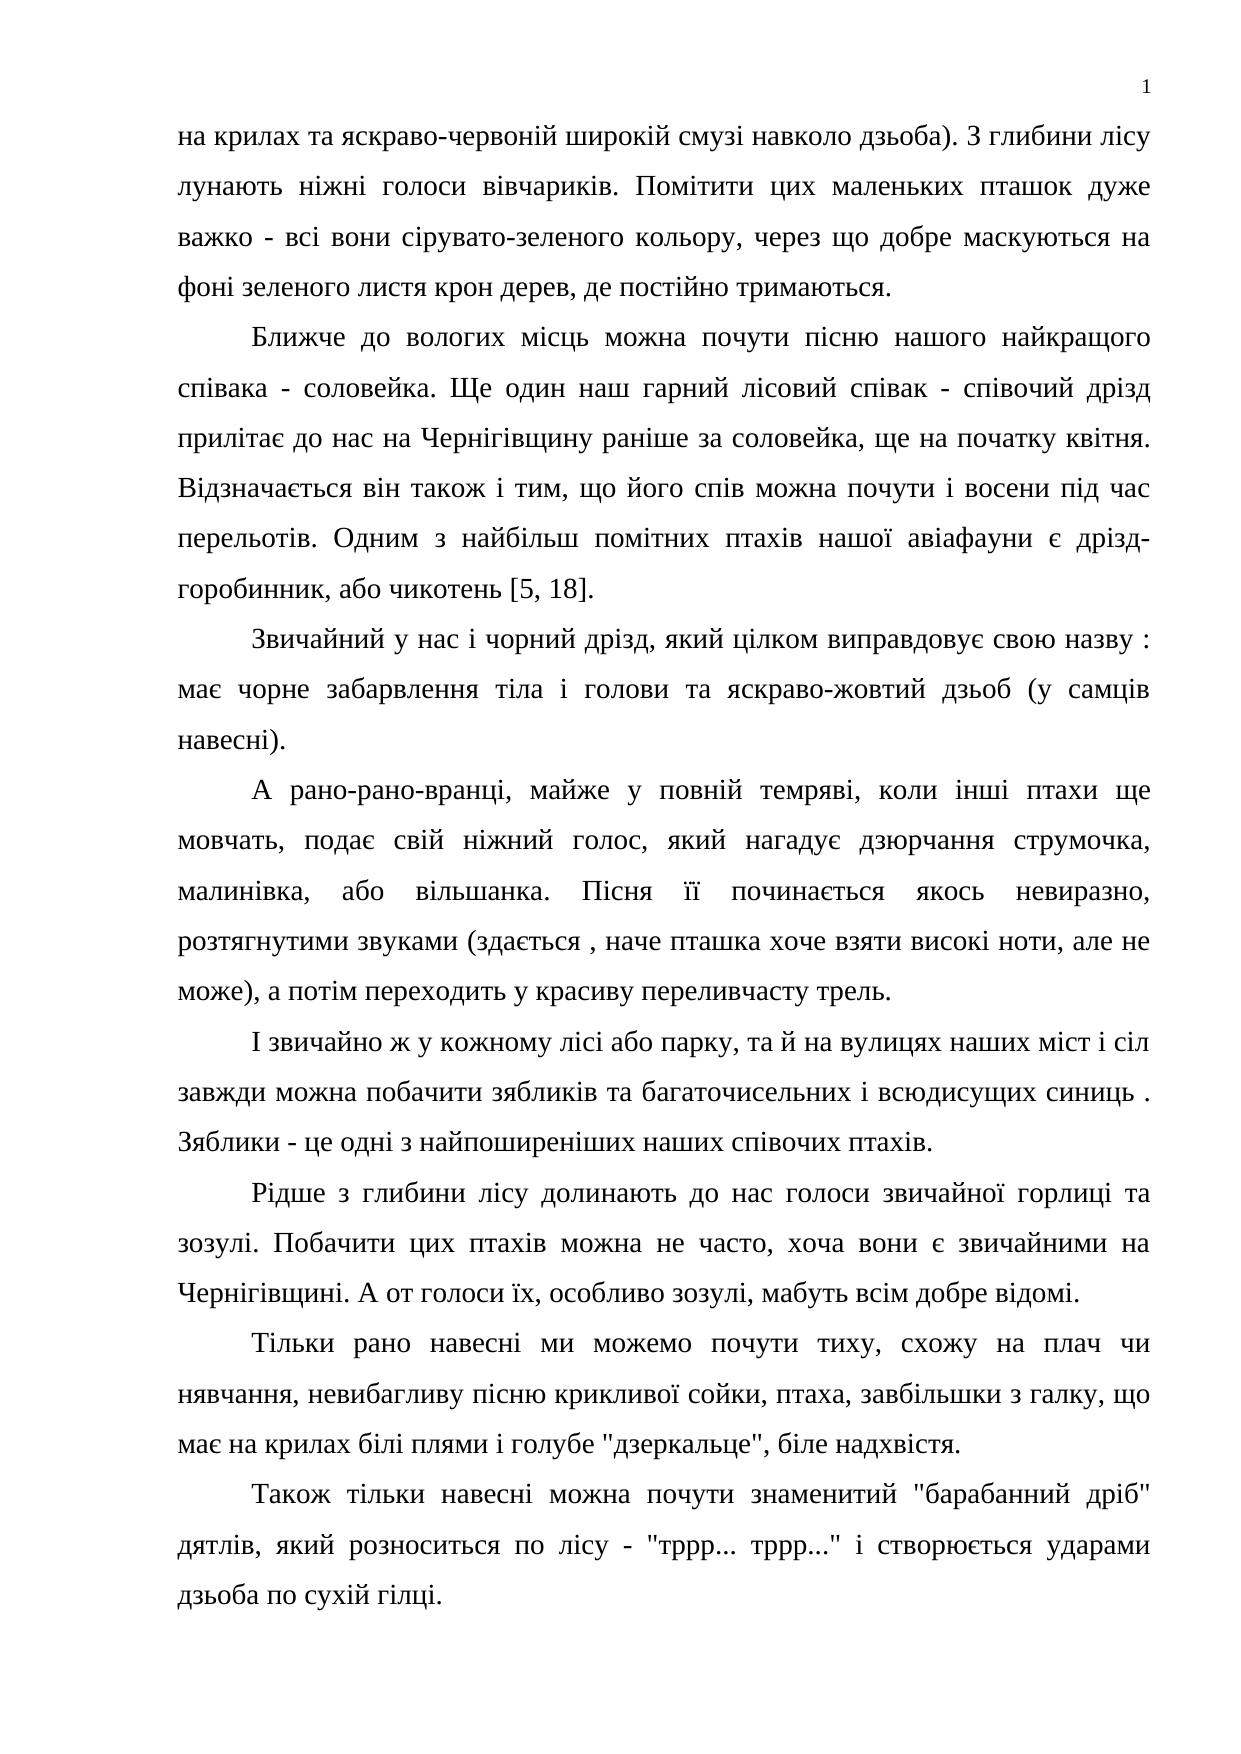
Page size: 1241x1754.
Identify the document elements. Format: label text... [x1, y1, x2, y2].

text Звичайний у нас і чорний дрізд, який цілком виправдовує свою назву : має чорне забарвлення тіла і голови та яскраво-жовтий дзьоб (у самців навесні). [177, 621, 1152, 755]
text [177, 118, 1152, 303]
text Також тільки навесні можна почути знаменитий "барабанний дріб" дятлів, який розноситься по лісу - "тррр... тррр..." і створюється ударами дзьоба по сухій гілці. [177, 1477, 1152, 1611]
text Рідше з глибини лісу долинають до нас голоси звичайної горлиці та зозулі. Побачити цих птахів можна не часто, хоча вони є звичайними на Чернігівщині. А от голоси їх, особливо зозулі, мабуть всім добре відомі. [177, 1175, 1152, 1309]
text І звичайно ж у кожному лісі або парку, та й на вулицях наших міст і сіл завжди можна побачити зябликів та багаточисельних і всюдисущих синиць . Зяблики - це одні з найпоширеніших наших співочих птахів. [177, 1024, 1152, 1158]
text Ближче до вологих місць можна почути пісню нашого найкращого співака - соловейка. Ще один наш гарний лісовий співак - співочий дрізд прилітає до нас на Чернігівщину раніше за соловейка, ще на початку квітня. Відзначається він також і тим, що його спів можна почути і восени під час перельотів. Одним з найбільш помітних птахів нашої авіафауни є дрізд-горобинник, або чикотень [5, 18]. [177, 319, 1152, 604]
text А рано-рано-вранці, майже у повній темряві, коли інші птахи ще мовчать, подає свій ніжний голос, який нагадує дзюрчання струмочка, малинівка, або вільшанка. Пісня її починається якось невиразно, розтягнутими звуками (здається , наче пташка хоче взяти високі ноти, але не може), а потім переходить у красиву переливчасту трель. [177, 772, 1152, 1007]
text Тільки рано навесні ми можемо почути тиху, схожу на плач чи нявчання, невибагливу пісню крикливої сойки, птаха, завбільшки з галку, що має на крилах білі плями і голубе "дзеркальце", біле надхвістя. [177, 1326, 1152, 1460]
